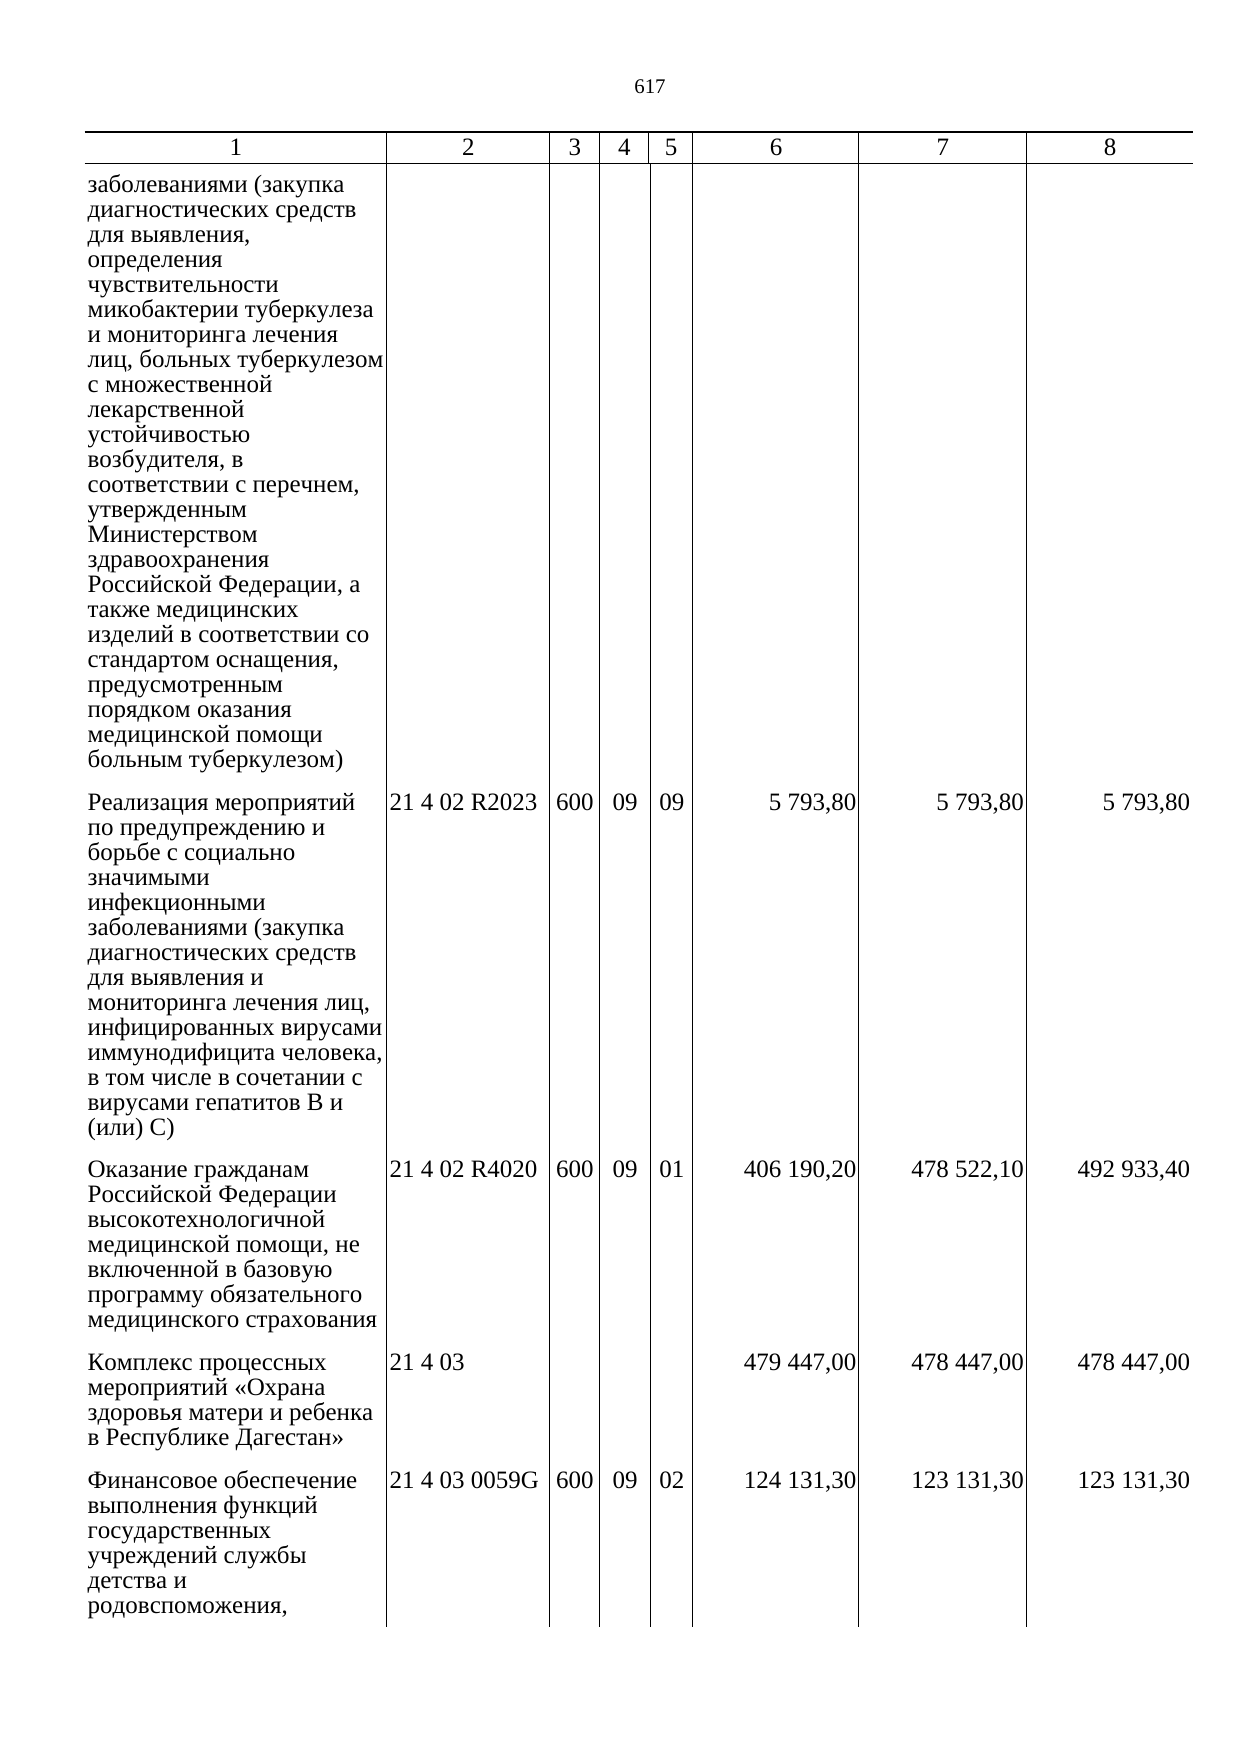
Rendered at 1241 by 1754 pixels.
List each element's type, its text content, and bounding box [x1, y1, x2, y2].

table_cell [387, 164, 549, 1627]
table_header 4 [600, 133, 648, 163]
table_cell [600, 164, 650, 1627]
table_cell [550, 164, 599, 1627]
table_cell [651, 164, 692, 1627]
table_header 5 [649, 133, 692, 163]
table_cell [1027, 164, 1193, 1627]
table_header 8 [1027, 133, 1193, 163]
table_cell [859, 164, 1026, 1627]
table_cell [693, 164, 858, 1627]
table_header 1 [85, 133, 386, 163]
table_header 2 [387, 133, 549, 163]
table_header 7 [859, 133, 1026, 163]
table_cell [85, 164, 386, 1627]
table_header 3 [550, 133, 599, 163]
table_header 6 [693, 133, 858, 163]
